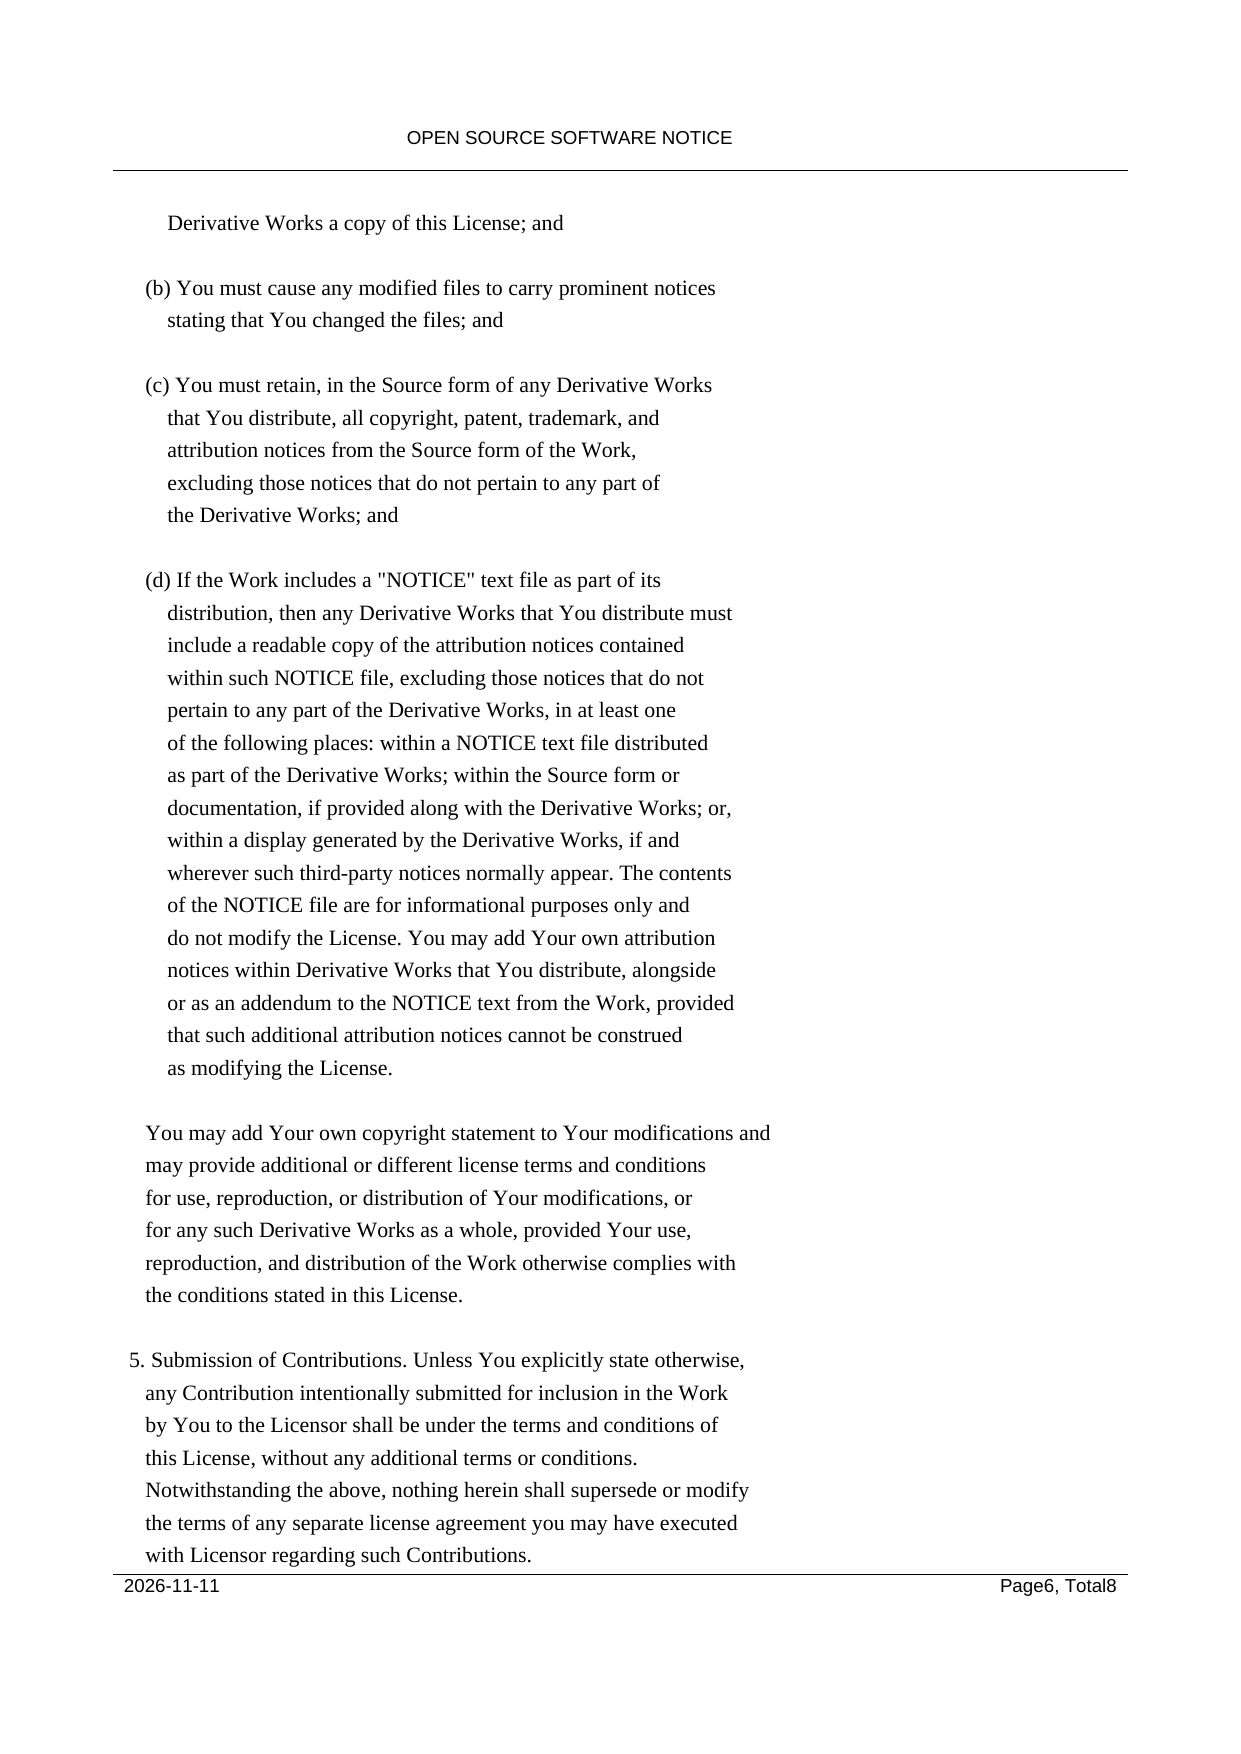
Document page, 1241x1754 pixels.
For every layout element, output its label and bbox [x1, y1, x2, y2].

text [112, 206, 1128, 1571]
